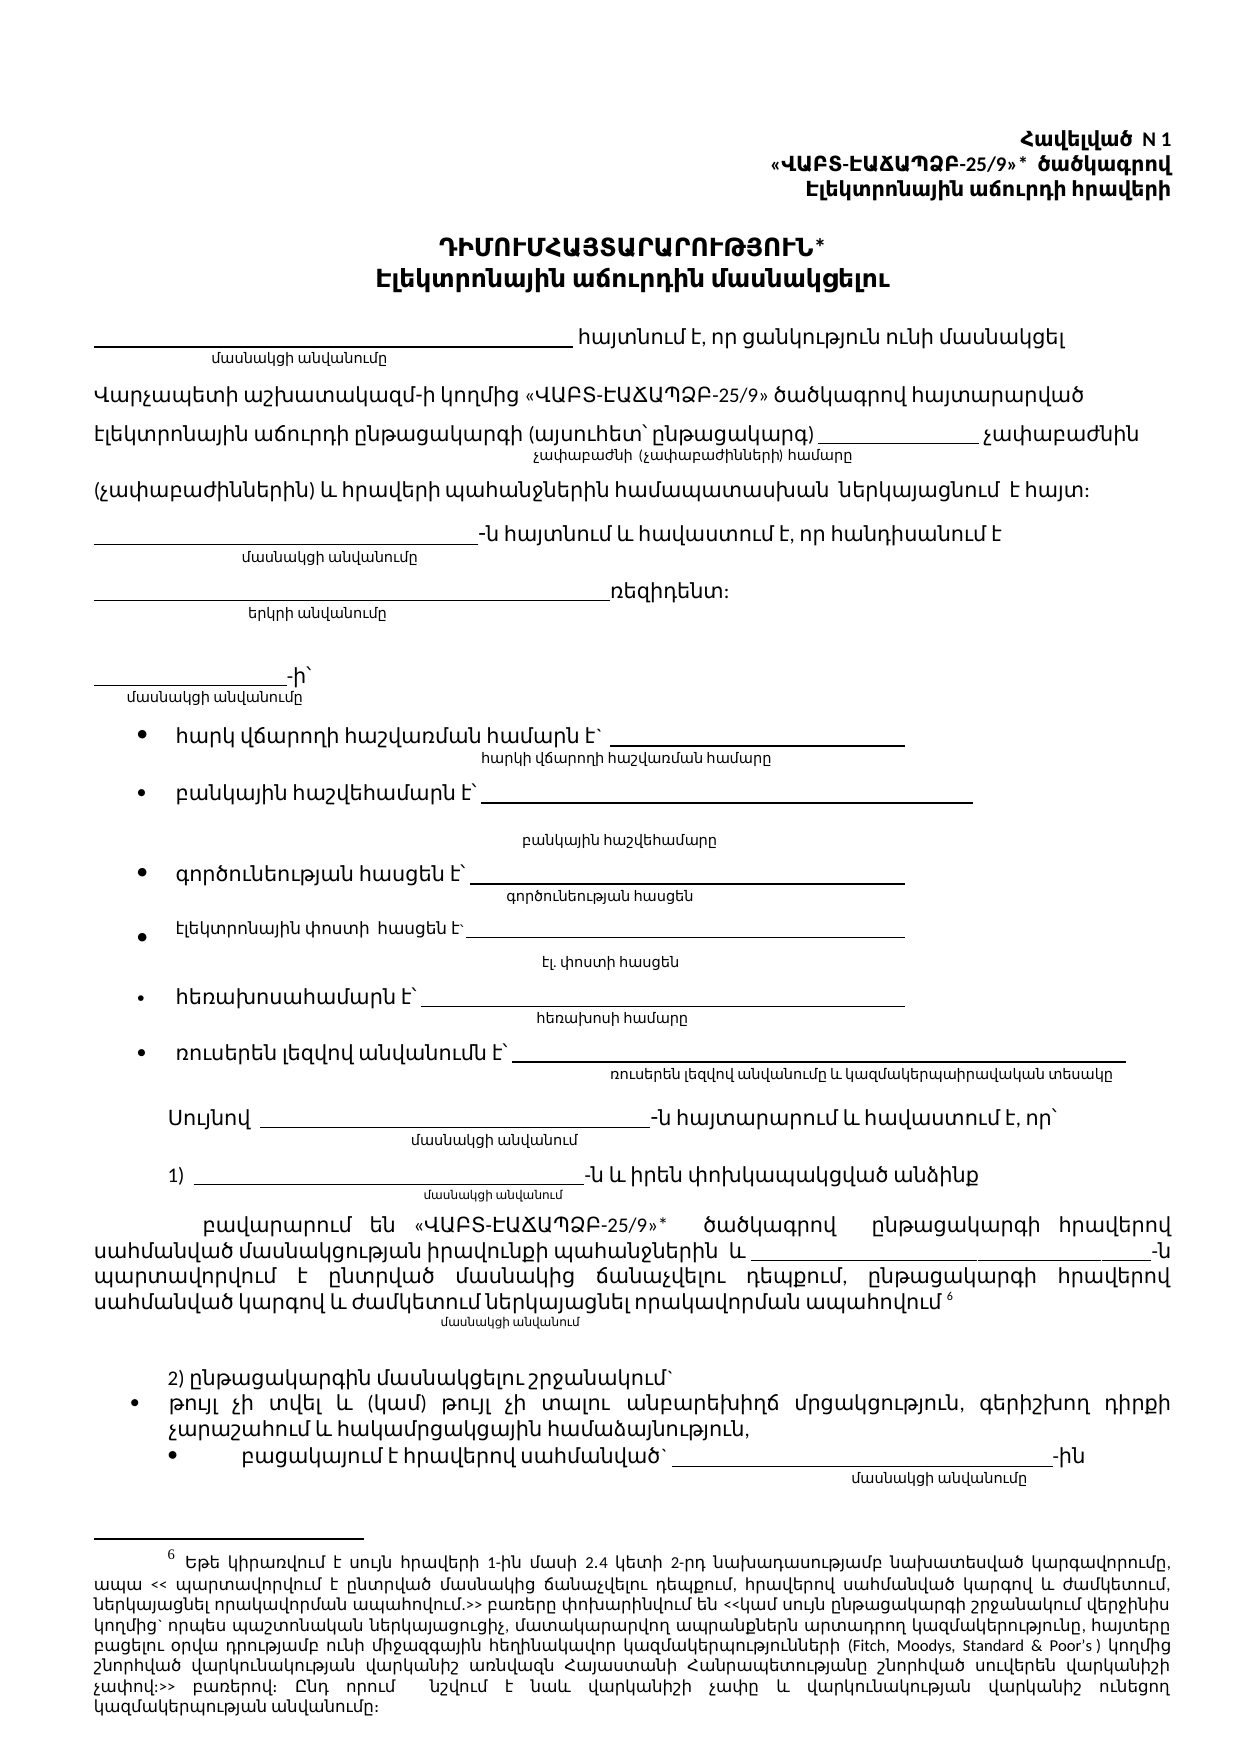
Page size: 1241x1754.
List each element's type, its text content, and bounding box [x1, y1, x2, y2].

list թույլ չի տվել և (կամ) թույլ չի տալու անբարեխիղճ մրցակցություն, գերիշխող դիրքի չարաշահում և հակամրցակցային համաձայնություն, [131, 1391, 1171, 1441]
text մասնակցի անվանումը [94, 1469, 1171, 1500]
text հարկի վճարողի հաշվառման համարը [94, 750, 1171, 780]
list բանկային հաշվեհամարն է՝ [138, 780, 1171, 831]
subtitle Էլեկտրոնային աճուրդին մասնակցելու [94, 263, 1171, 294]
list ռուսերեն լեզվով անվանումն է՝ [138, 1040, 1171, 1065]
list գործունեության հասցեն է՝ [138, 862, 1171, 887]
text Էլեկտրոնային աճուրդի հրավերի [94, 177, 1171, 202]
text Հավելված N 1 [94, 126, 1171, 151]
text ռուսերեն լեզվով անվանումը և կազմակերպաիրավական տեսակը [536, 1065, 1171, 1096]
text բավարարում են «ՎԱԲՏ-ԷԱՃԱՊՁԲ-25/9»* ծածկագրով ընթացակարգի հրավերով սահմանված մասնակցության իրավունքի պահանջներին և -ն պարտավորվում է ընտրված մասնակից ճանաչվելու դեպքում, ընթացակարգի հրավերով սահմանված կարգով և ժամկետում ներկայացնել որակավորման ապահովում [94, 1213, 1171, 1314]
text հայտնում է, որ ցանկություն ունի մասնակցել [94, 324, 1171, 349]
text մասնակցի անվանում [94, 1187, 1171, 1213]
text էլ. փոստի հասցեն [94, 953, 1171, 984]
text 1) -ն և իրեն փոխկապակցված անձինք [94, 1162, 1171, 1187]
text Վարչապետի աշխատակազմ-ի կողմից «ՎԱԲՏ-ԷԱՃԱՊՁԲ-25/9» ծածկագրով հայտարարված [94, 380, 1171, 408]
text չափաբաժնի (չափաբաժինների) համարը [94, 446, 1171, 477]
text գործունեության հասցեն [94, 887, 1171, 918]
text ԴԻՄՈՒՄՀԱՅՏԱՐԱՐՈՒԹՅՈՒՆ* [94, 233, 1171, 263]
text մասնակցի անվանում [94, 1314, 1171, 1340]
text (չափաբաժիններին) և հրավերի պահանջներին համապատասխան ներկայացնում է հայտ: [94, 477, 1171, 502]
text մասնակցի անվանումը [94, 548, 1171, 578]
text էլեկտրոնային աճուրդի ընթացակարգի (այսուհետ՝ ընթացակարգ) չափաբաժնին [94, 421, 1171, 446]
text -ն հայտնում և հավաստում է, որ հանդիսանում է [94, 517, 1171, 548]
list հարկ վճարողի հաշվառման համարն է` [138, 719, 1171, 750]
text 2) ընթացակարգին մասնակցելու շրջանակում` [94, 1365, 1171, 1391]
list հեռախոսահամարն է՝ [138, 984, 1171, 1009]
text մասնակցի անվանումը [94, 349, 1171, 380]
text բանկային հաշվեհամարը [94, 831, 1171, 862]
list էլեկտրոնային փոստի հասցեն է՝ [138, 918, 1171, 953]
list բացակայում է հրավերով սահմանված` -ին [94, 1441, 1171, 1469]
text «ՎԱԲՏ-ԷԱՃԱՊՁԲ-25/9»* ծածկագրով [94, 151, 1171, 177]
text Սույնով -ն հայտարարում և հավաստում է, որ՝ [94, 1101, 1171, 1131]
text հեռախոսի համարը [462, 1009, 1171, 1040]
text երկրի անվանումը [94, 604, 1171, 634]
text մասնակցի անվանումը [94, 689, 1171, 719]
text ռեզիդենտ: [94, 578, 1171, 604]
text մասնակցի անվանում [94, 1131, 1171, 1162]
text -ի՝ [94, 663, 1171, 689]
